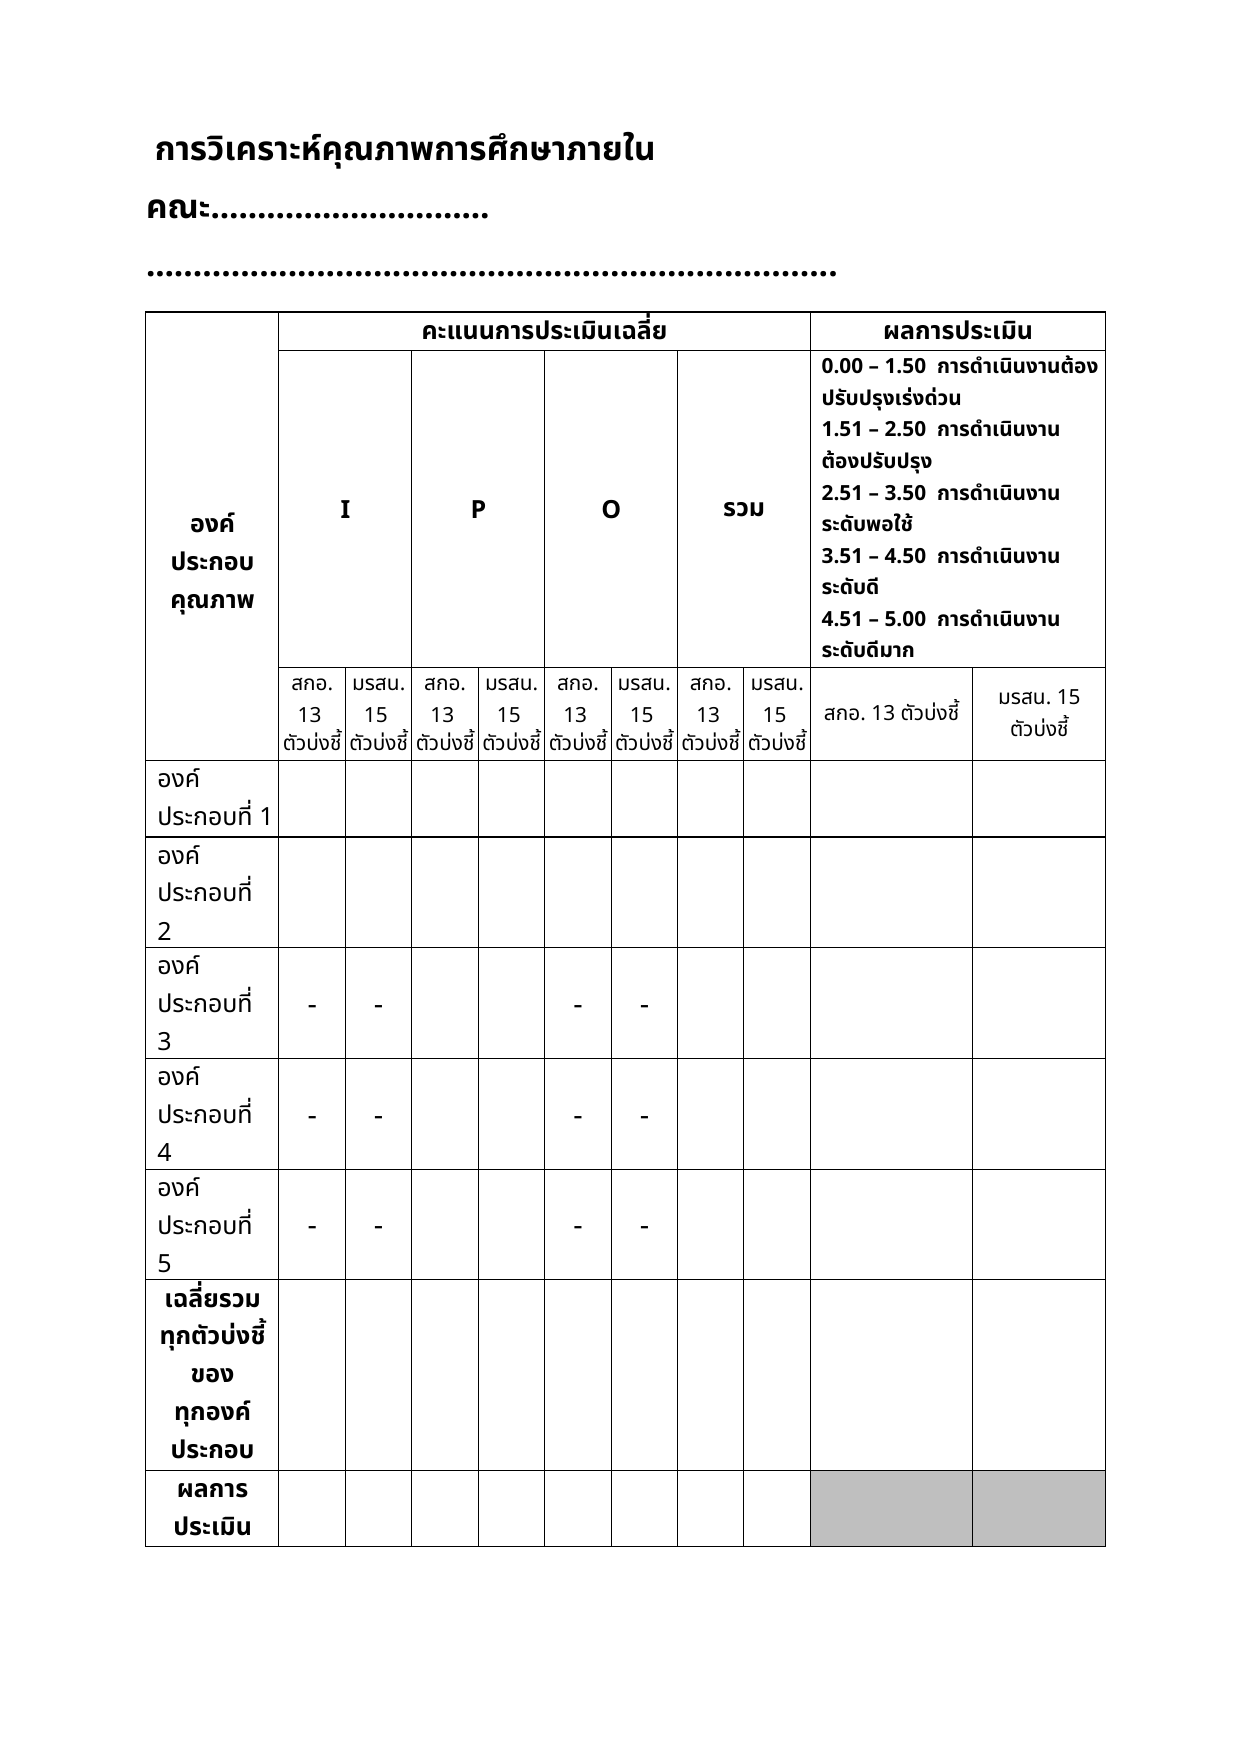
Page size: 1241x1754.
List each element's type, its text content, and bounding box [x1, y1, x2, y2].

table_cell - [279, 1170, 345, 1279]
table_cell [744, 761, 810, 836]
table_cell [973, 1280, 1105, 1469]
table_cell [346, 761, 411, 836]
table_cell [346, 838, 411, 947]
table_cell - [612, 1059, 677, 1169]
table_cell [811, 761, 972, 836]
table_cell O [545, 351, 677, 667]
table_cell [612, 1280, 677, 1469]
table_cell [279, 761, 345, 836]
table_cell [973, 838, 1105, 947]
table_cell [479, 1471, 544, 1546]
table_cell [412, 1170, 478, 1279]
table_cell [279, 1471, 345, 1546]
table_cell [545, 1471, 611, 1546]
table_cell [479, 838, 544, 947]
table_cell [678, 1280, 743, 1469]
table_cell [811, 838, 972, 947]
table_cell [973, 1170, 1105, 1279]
table_header ผลการประเมิน [811, 313, 1105, 350]
table_cell [279, 838, 345, 947]
table_cell [412, 1059, 478, 1169]
table_cell [346, 1471, 411, 1546]
table_cell [744, 1059, 810, 1169]
table_cell - [545, 1059, 611, 1169]
table_cell สกอ. 13 ตัวบ่งชี้ [811, 668, 972, 759]
table_cell [612, 838, 677, 947]
table_header องค์ประกอบ คุณภาพ [146, 313, 278, 759]
table_cell - [545, 1170, 611, 1279]
table_cell [744, 838, 810, 947]
table_cell - [346, 1170, 411, 1279]
table_cell องค์ประกอบที่ 5 [146, 1170, 278, 1279]
table_cell [678, 838, 743, 947]
table_cell I [279, 351, 411, 667]
table_cell รวม [678, 351, 810, 667]
table_cell [744, 948, 810, 1058]
table_cell [612, 761, 677, 836]
table_cell 0.00 – 1.50 การดำเนินงานต้องปรับปรุงเร่งด่วน 1.51 – 2.50 การดำเนินงานต้องปรับปรุง 2.51 – 3.50 การดำเนินงานระดับพอใช้ 3.51 – 4.50 การดำเนินงานระดับดี 4.51 – 5.00 การดำเนินงานระดับดีมาก [811, 351, 1105, 667]
table_cell [479, 761, 544, 836]
table_cell [744, 1280, 810, 1469]
table_cell เฉลี่ยรวม ทุกตัวบ่งชี้ของ ทุกองค์ประกอบ [146, 1280, 278, 1469]
table_cell [811, 1280, 972, 1469]
table_cell [479, 1170, 544, 1279]
table_cell ผลการประเมิน [146, 1471, 278, 1546]
table_cell [678, 948, 743, 1058]
table_cell องค์ประกอบที่ 2 [146, 838, 278, 947]
table_cell [412, 761, 478, 836]
table_cell P [412, 351, 544, 667]
table_cell [412, 838, 478, 947]
table_cell [811, 1170, 972, 1279]
table_cell [973, 948, 1105, 1058]
table_cell [479, 948, 544, 1058]
table_cell มรสน. 15 ตัวบ่งชี้ [973, 668, 1105, 759]
table_cell องค์ประกอบที่ 3 [146, 948, 278, 1058]
table_cell - [612, 948, 677, 1058]
table_cell [973, 1059, 1105, 1169]
table_cell องค์ประกอบที่ 1 [146, 761, 278, 836]
text การวิเคราะห์คุณภาพการศึกษาภายในคณะ……………………………...................................................................... [146, 125, 1126, 291]
table_cell [973, 761, 1105, 836]
table_cell มรสน. 15 ตัวบ่งชี้ [479, 668, 544, 759]
table_cell - [612, 1170, 677, 1279]
table_cell มรสน. 15 ตัวบ่งชี้ [612, 668, 677, 759]
table_cell [811, 1059, 972, 1169]
table_cell [612, 1471, 677, 1546]
table_cell องค์ประกอบที่ 4 [146, 1059, 278, 1169]
table_cell [678, 761, 743, 836]
table_cell สกอ. 13 ตัวบ่งชี้ [678, 668, 743, 759]
table_cell [412, 1471, 478, 1546]
table_cell [811, 1471, 972, 1546]
table_cell [678, 1170, 743, 1279]
table_cell - [279, 1059, 345, 1169]
table_cell [479, 1059, 544, 1169]
table_cell [678, 1059, 743, 1169]
table_cell [545, 838, 611, 947]
table_cell [479, 1280, 544, 1469]
table_cell [412, 948, 478, 1058]
table_cell [545, 1280, 611, 1469]
table_cell สกอ. 13 ตัวบ่งชี้ [545, 668, 611, 759]
table_cell [346, 1280, 411, 1469]
table_cell - [346, 948, 411, 1058]
table_cell สกอ. 13 ตัวบ่งชี้ [412, 668, 478, 759]
table_cell [811, 948, 972, 1058]
table_cell - [346, 1059, 411, 1169]
table_cell มรสน. 15 ตัวบ่งชี้ [346, 668, 411, 759]
table_cell [973, 1471, 1105, 1546]
table_header คะแนนการประเมินเฉลี่ย [279, 313, 810, 350]
table_cell สกอ. 13 ตัวบ่งชี้ [279, 668, 345, 759]
table_cell [545, 761, 611, 836]
table_cell - [545, 948, 611, 1058]
table_cell มรสน. 15 ตัวบ่งชี้ [744, 668, 810, 759]
table_cell [412, 1280, 478, 1469]
table_cell [744, 1471, 810, 1546]
table_cell [279, 1280, 345, 1469]
table_cell - [279, 948, 345, 1058]
table_cell [744, 1170, 810, 1279]
table_cell [678, 1471, 743, 1546]
